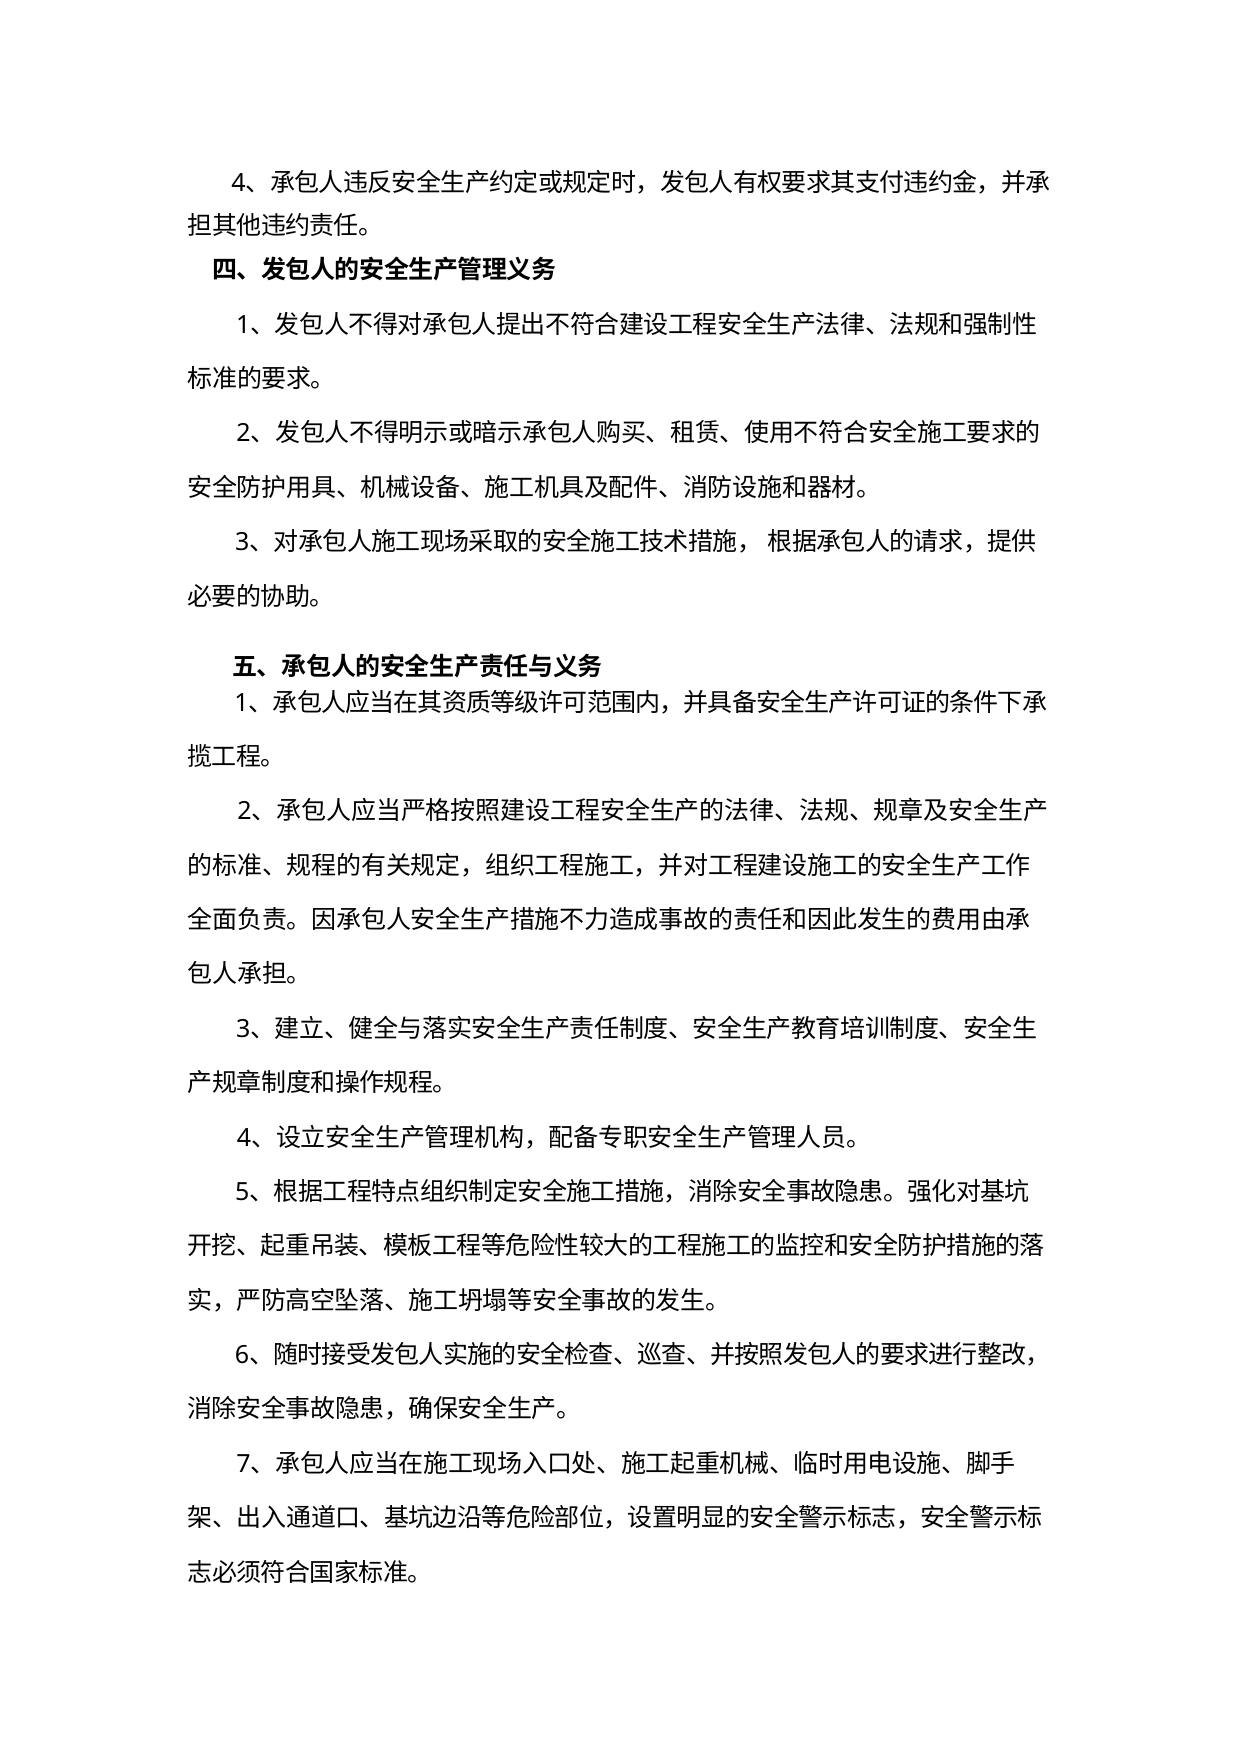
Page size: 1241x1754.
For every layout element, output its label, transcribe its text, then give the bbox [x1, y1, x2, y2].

text 4、设立安全生产管理机构，配备专职安全生产管理人员。 [187, 1117, 1053, 1153]
text 1、发包人不得对承包人提出不符合建设工程安全生产法律、法规和强制性标准的要求。 [187, 304, 1053, 395]
text 四、发包人的安全生产管理义务 [187, 250, 1053, 286]
text 2、承包人应当严格按照建设工程安全生产的法律、法规、规章及安全生产的标准、规程的有关规定，组织工程施工，并对工程建设施工的安全生产工作全面负责。因承包人安全生产措施不力造成事故的责任和因此发生的费用由承包人承担。 [187, 791, 1053, 990]
text 3、建立、健全与落实安全生产责任制度、安全生产教育培训制度、安全生产规章制度和操作规程。 [187, 1008, 1053, 1099]
text 1、承包人应当在其资质等级许可范围内，并具备安全生产许可证的条件下承揽工程。 [187, 682, 1053, 773]
text 6、随时接受发包人实施的安全检查、巡查、并按照发包人的要求进行整改，消除安全事故隐患，确保安全生产。 [187, 1334, 1053, 1425]
text 7、承包人应当在施工现场入口处、施工起重机械、临时用电设施、脚手架、出入通道口、基坑边沿等危险部位，设置明显的安全警示标志，安全警示标志必须符合国家标准。 [187, 1443, 1053, 1588]
text 4、承包人违反安全生产约定或规定时，发包人有权要求其支付违约金，并承担其他违约责任。 [187, 162, 1052, 242]
text 2、发包人不得明示或暗示承包人购买、租赁、使用不符合安全施工要求的安全防护用具、机械设备、施工机具及配件、消防设施和器材。 [187, 413, 1053, 503]
text 3、对承包人施工现场采取的安全施工技术措施， 根据承包人的请求，提供必要的协助。 [187, 522, 1053, 612]
text 五、承包人的安全生产责任与义务 [232, 649, 1053, 682]
text 5、根据工程特点组织制定安全施工措施，消除安全事故隐患。强化对基坑开挖、起重吊装、模板工程等危险性较大的工程施工的监控和安全防护措施的落实，严防高空坠落、施工坍塌等安全事故的发生。 [187, 1171, 1053, 1316]
